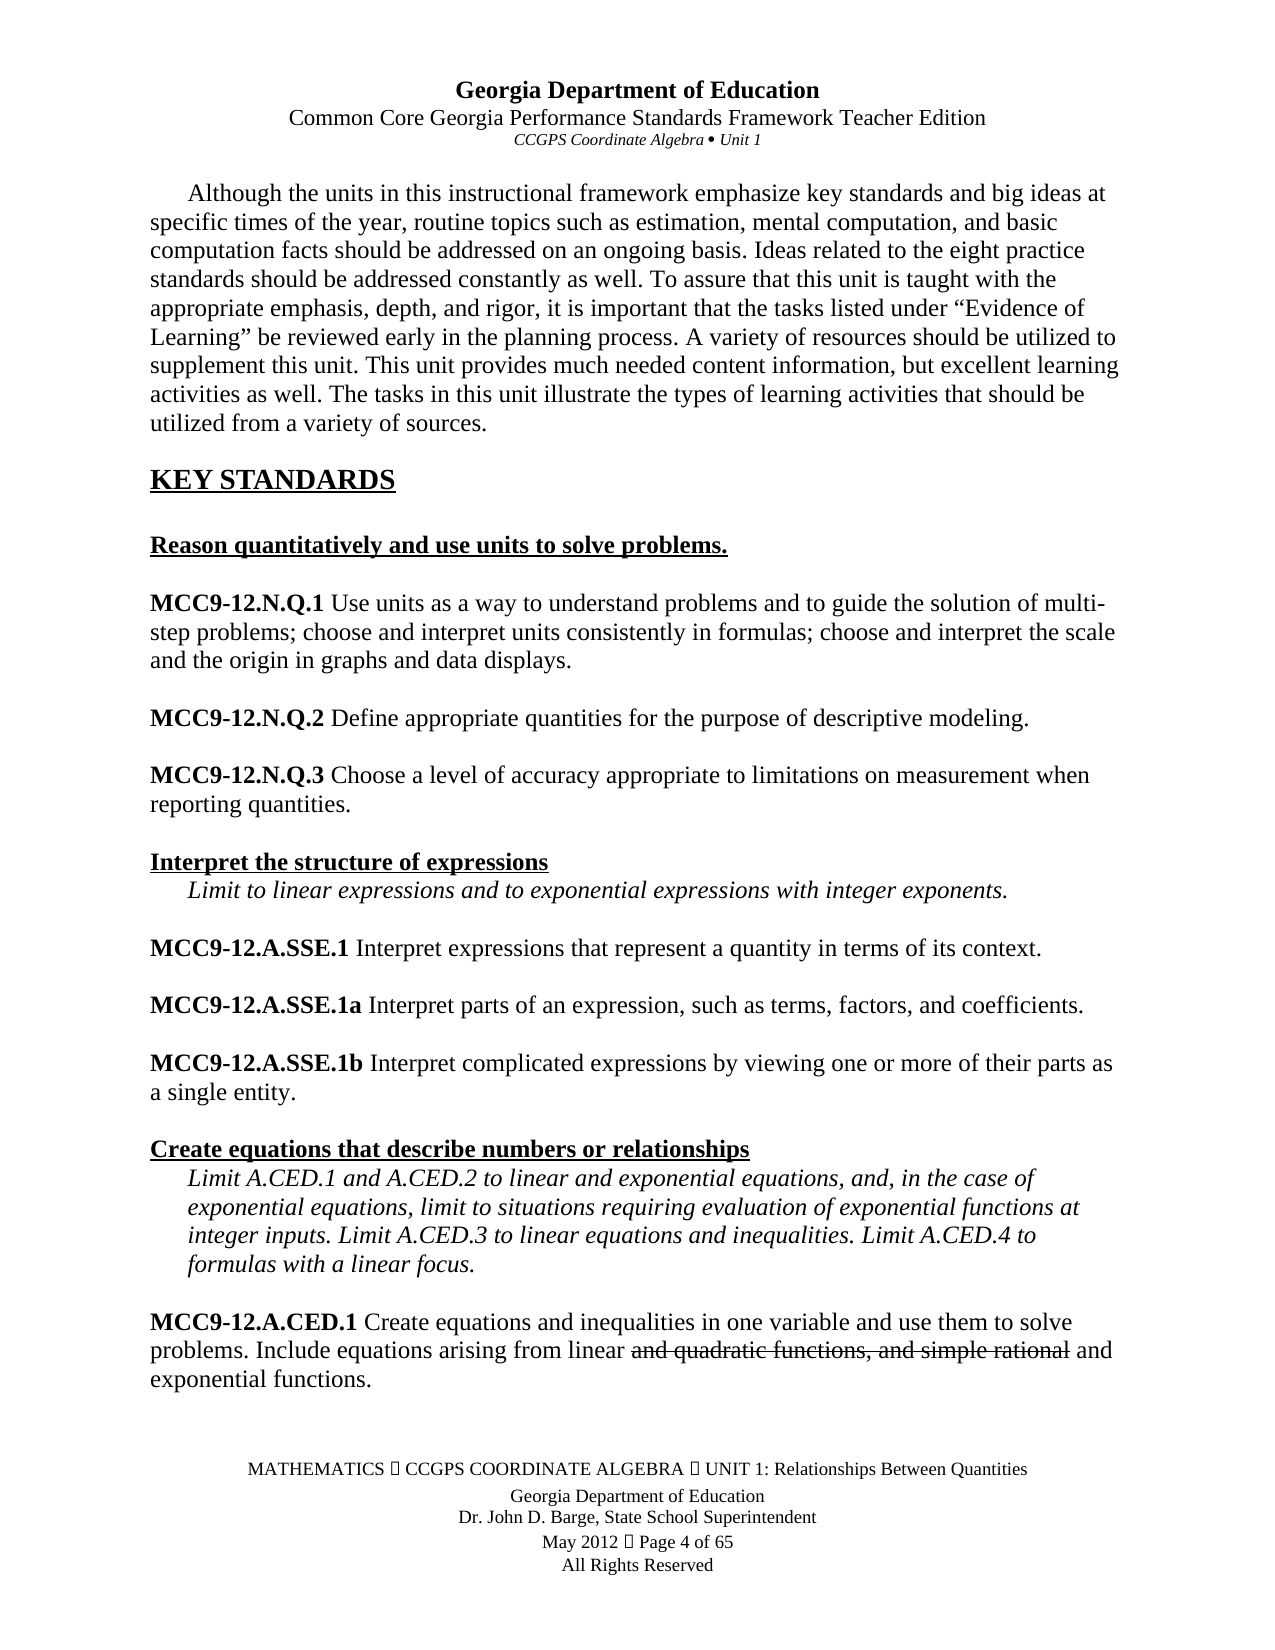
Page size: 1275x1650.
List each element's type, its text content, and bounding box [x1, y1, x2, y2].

text Reason quantitatively and use units to solve problems. [150, 530, 1125, 559]
text MCC9-12.N.Q.1 Use units as a way to understand problems and to guide the solution of multi-step problems; choose and interpret units consistently in formulas; choose and interpret the scale and the origin in graphs and data displays. [150, 588, 1125, 674]
text MCC9-12.A.SSE.1 Interpret expressions that represent a quantity in terms of its context. [150, 933, 1125, 962]
text MCC9-12.N.Q.3 Choose a level of accuracy appropriate to limitations on measurement when reporting quantities. [150, 760, 1125, 818]
text MCC9-12.A.CED.1 Create equations and inequalities in one variable and use them to solve problems. Include equations arising from linear and quadratic functions, and simple rational and exponential functions. [150, 1307, 1125, 1393]
subtitle KEY STANDARDS [150, 462, 1125, 495]
text MCC9-12.A.SSE.1a Interpret parts of an expression, such as terms, factors, and coefficients. [150, 990, 1125, 1019]
text MCC9-12.N.Q.2 Define appropriate quantities for the purpose of descriptive modeling. [150, 703, 1125, 732]
text Limit A.CED.1 and A.CED.2 to linear and exponential equations, and, in the case of exponential equations, limit to situations requiring evaluation of exponential functions at integer inputs. Limit A.CED.3 to linear equations and inequalities. Limit A.CED.4 to formulas with a linear focus. [187, 1163, 1125, 1278]
text Limit to linear expressions and to exponential expressions with integer exponents. [187, 875, 1125, 904]
text Interpret the structure of expressions [150, 847, 1125, 875]
text Although the units in this instructional framework emphasize key standards and big ideas at specific times of the year, routine topics such as estimation, mental computation, and basic computation facts should be addressed on an ongoing basis. Ideas related to the eight practice standards should be addressed constantly as well. To assure that this unit is taught with the appropriate emphasis, depth, and rigor, it is important that the tasks listed under “Evidence of Learning” be reviewed early in the planning process. A variety of resources should be utilized to supplement this unit. This unit provides much needed content information, but excellent learning activities as well. The tasks in this unit illustrate the types of learning activities that should be utilized from a variety of sources. [150, 178, 1125, 437]
text MCC9-12.A.SSE.1b Interpret complicated expressions by viewing one or more of their parts as a single entity. [150, 1048, 1125, 1105]
text Create equations that describe numbers or relationships [150, 1134, 1125, 1163]
